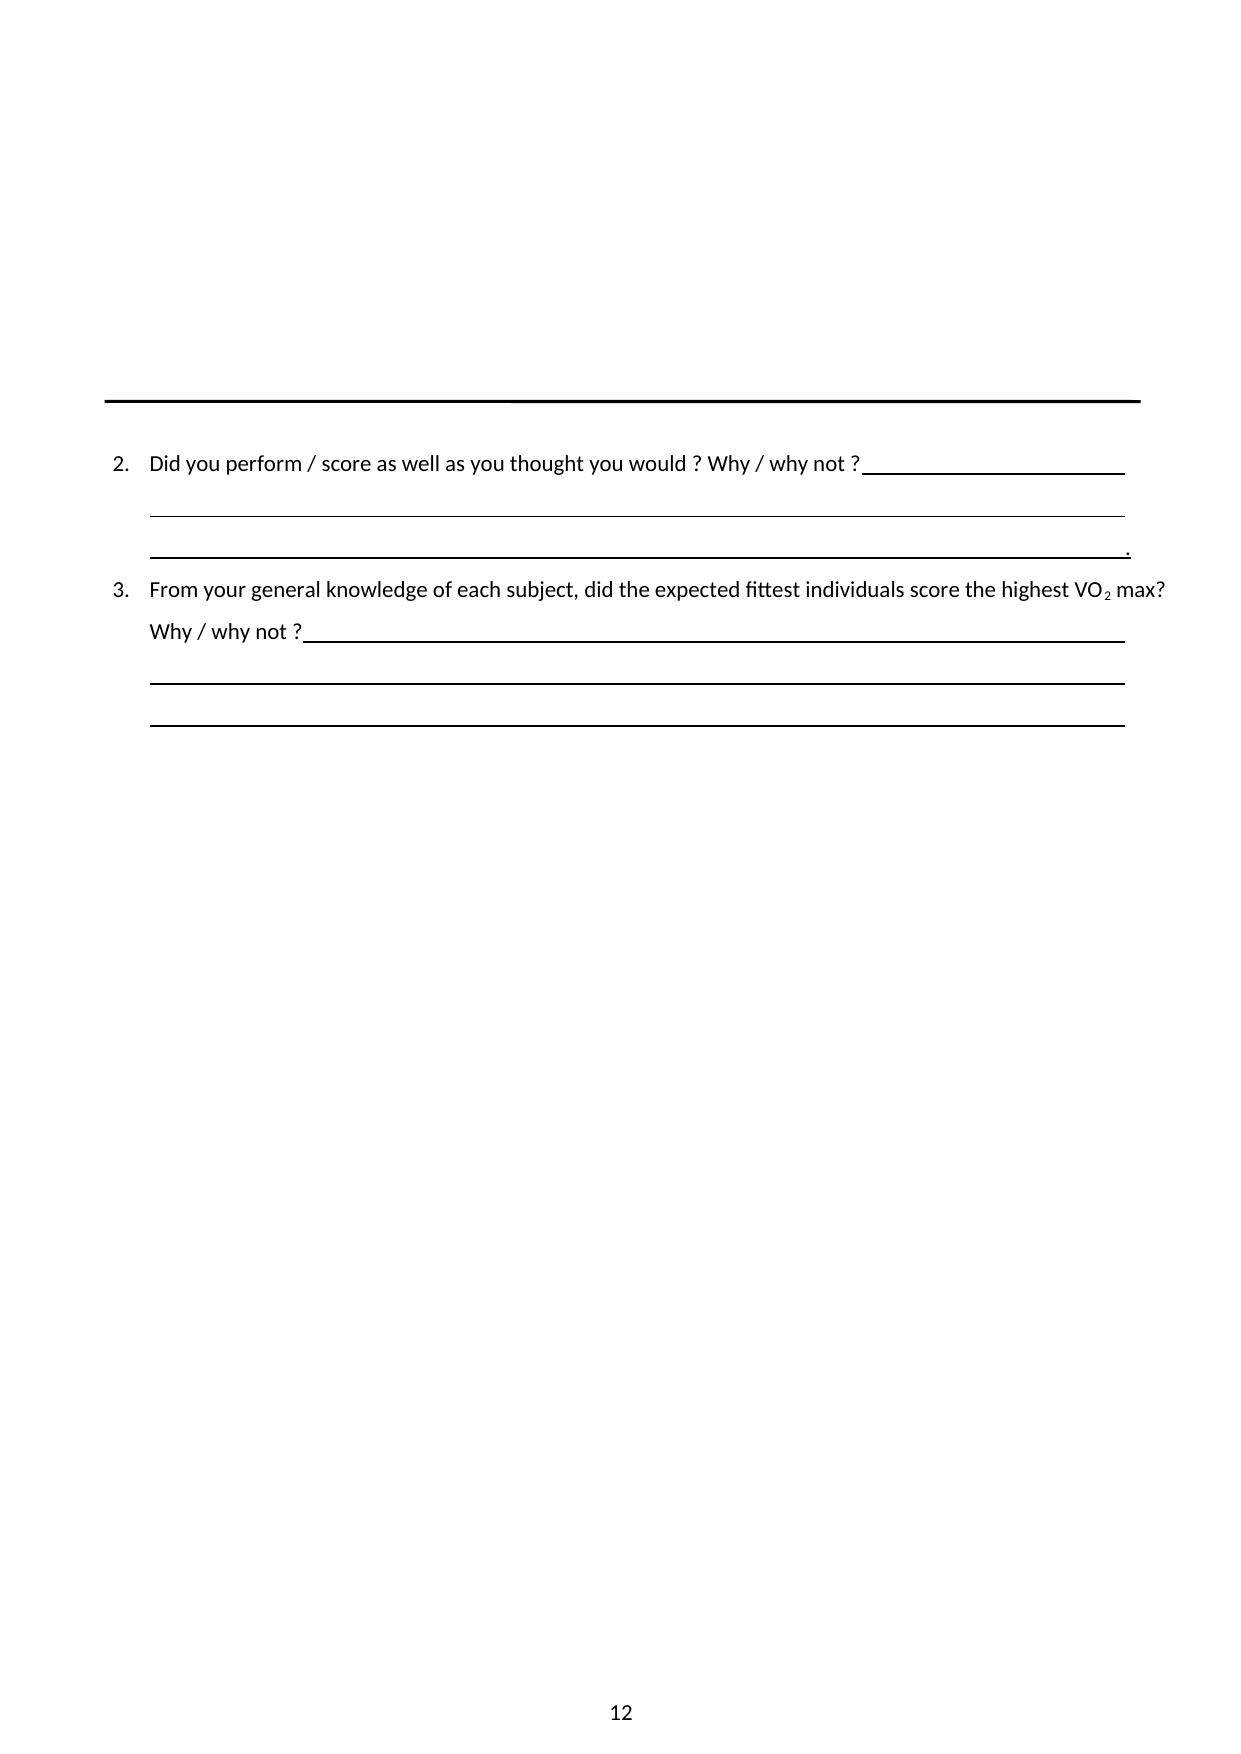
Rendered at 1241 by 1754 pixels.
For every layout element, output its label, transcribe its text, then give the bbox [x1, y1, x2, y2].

list From your general knowledge of each subject, did the expected fittest individuals score the highest VO2 max? Why / why not ? [112, 575, 1167, 729]
list Did you perform / score as well as you thought you would ? Why / why not ? . [112, 449, 1167, 561]
